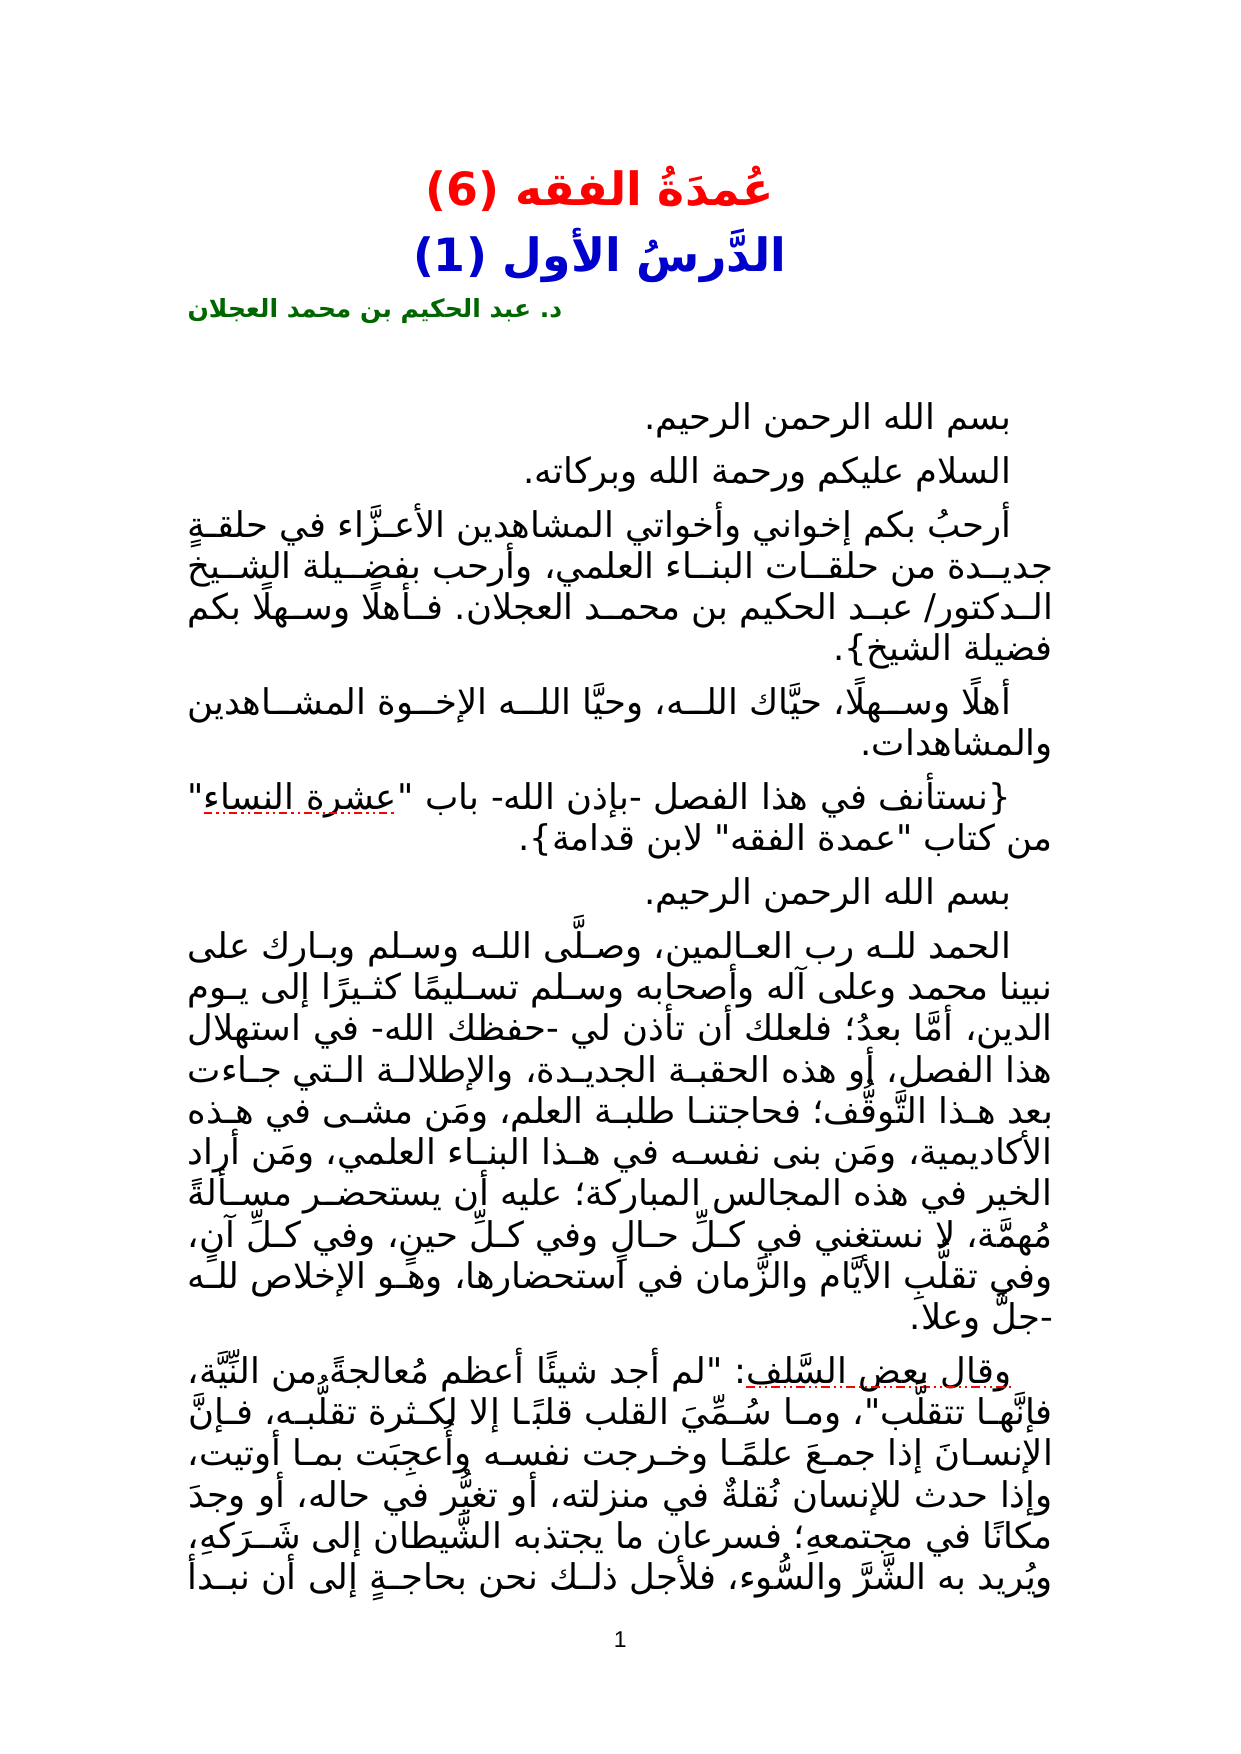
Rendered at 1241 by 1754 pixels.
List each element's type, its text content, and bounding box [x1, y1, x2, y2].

text د. عبد الحكيم بن محمد العجلان [187, 294, 1053, 323]
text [187, 1350, 1053, 1598]
text {نستأنف في هذا الفصل -بإذن الله- باب "عشرة النساء" من كتاب "عمدة الفقه" لابن قدامة}. [187, 777, 1053, 859]
text الدَّرسُ الأول (1) [187, 228, 1053, 282]
text أهلًا وسهلًا، حيَّاك الله، وحيَّا الله الإخوة المشاهدين والمشاهدات. [187, 682, 1053, 764]
text أرحبُ بكم إخواني وأخواتي المشاهدين الأعزَّاء في حلقةٍ جديدة من حلقات البناء العلمي، وأرحب بفضيلة الشيخ الدكتور/ عبد الحكيم بن محمد العجلان. فأهلًا وسهلًا بكم فضيلة الشيخ}. [187, 504, 1053, 669]
text عُمدَةُ الفقه (6) [187, 162, 1053, 216]
text بسم الله الرحمن الرحيم. [187, 872, 1053, 913]
text الحمد لله رب العالمين، وصلَّى الله وسلم وبارك على نبينا محمد وعلى آله وأصحابه وسلم تسليمًا كثيرًا إلى يوم الدين، أمَّا بعدُ؛ فلعلك أن تأذن لي -حفظك الله- في استهلال هذا الفصل، أو هذه الحقبة الجديدة، والإطلالة التي جاءت بعد هذا التَّوقُّف؛ فحاجتنا طلبة العلم، ومَن مشى في هذه الأكاديمية، ومَن بنى نفسه في هذا البناء العلمي، ومَن أراد الخير في هذه المجالس المباركة؛ عليه أن يستحضر مسألةً مُهمَّة، لا نستغني في كلِّ حالٍ وفي كلِّ حينٍ، وفي كلِّ آنٍ، وفي تقلُّبِ الأيَّام والزَّمان في استحضارها، وهو الإخلاص لله -جلَّ وعلا. [187, 925, 1053, 1338]
text بسم الله الرحمن الرحيم. [187, 397, 1053, 438]
text السلام عليكم ورحمة الله وبركاته. [187, 450, 1053, 492]
